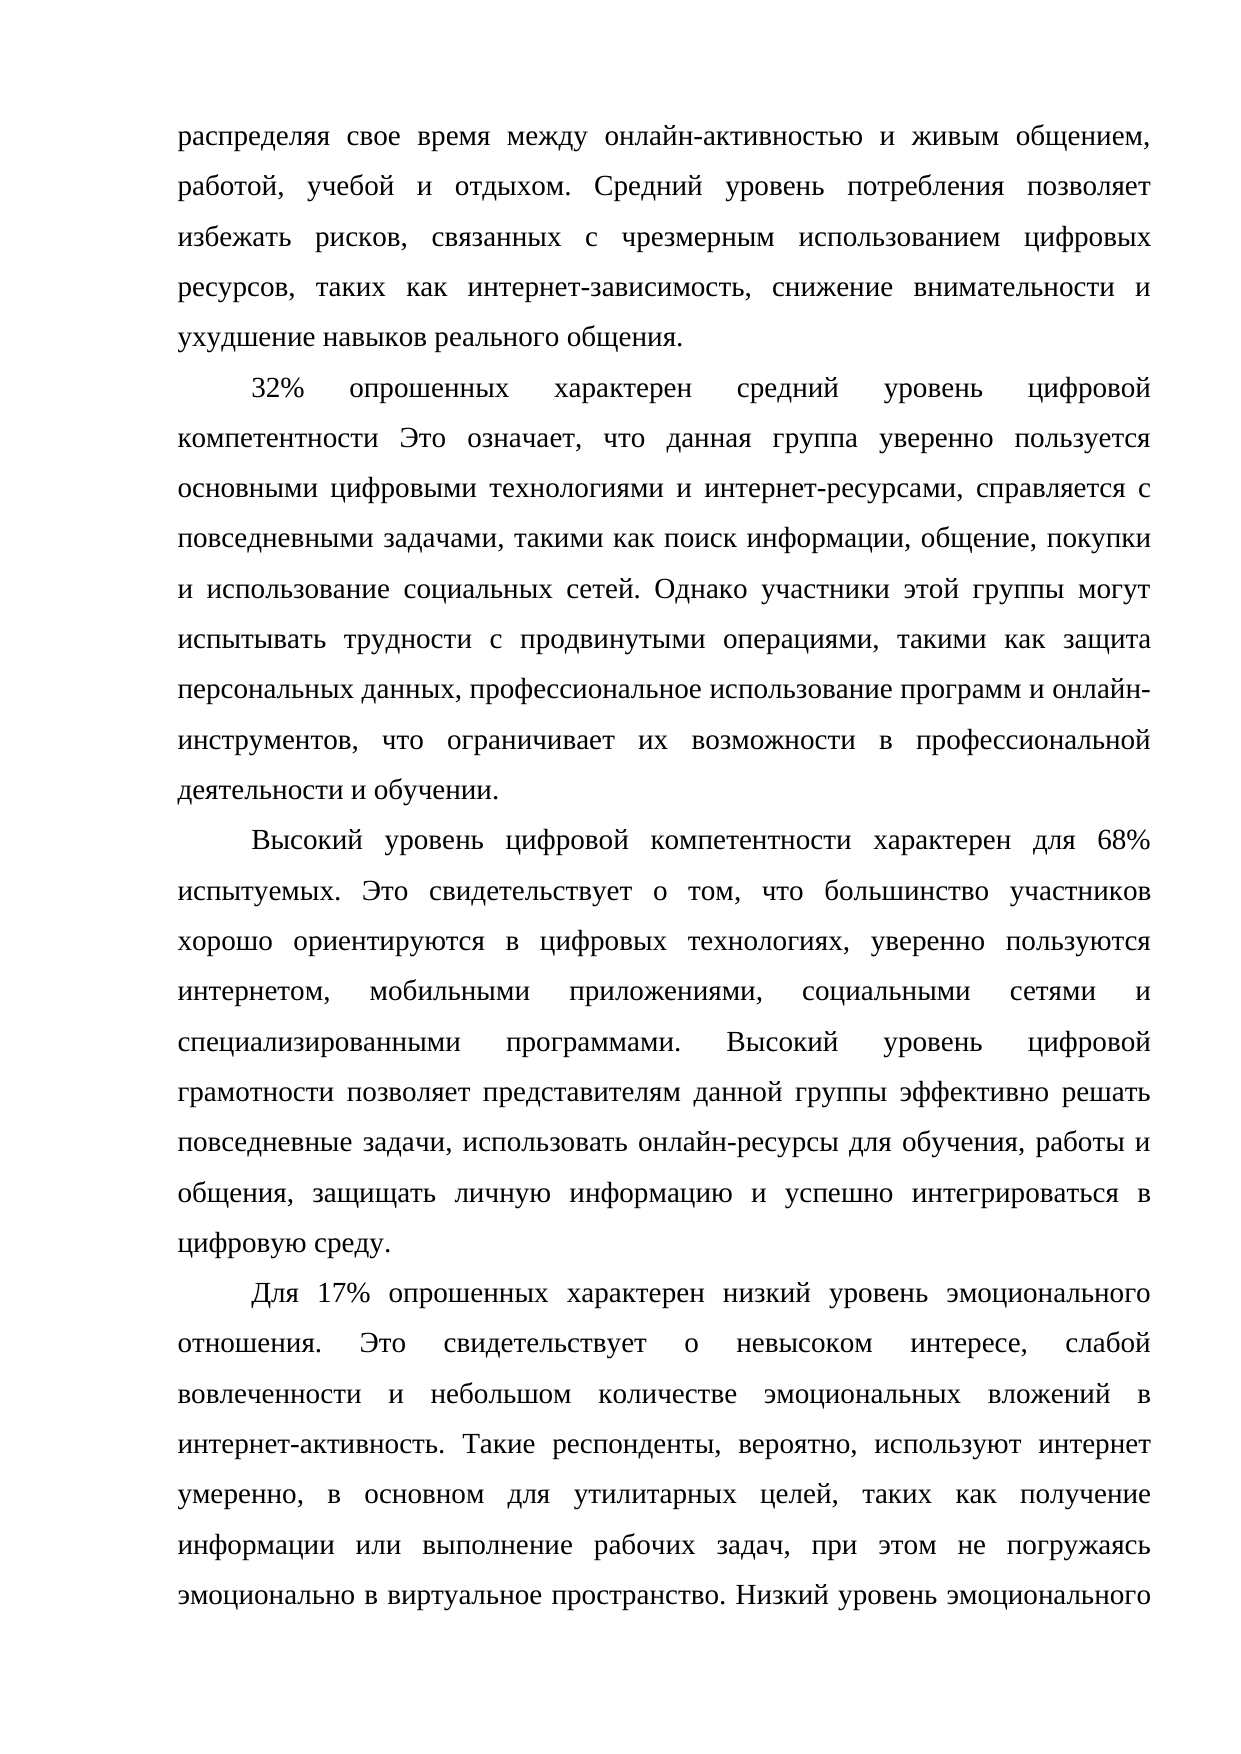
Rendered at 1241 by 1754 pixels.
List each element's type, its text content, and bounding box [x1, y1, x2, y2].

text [177, 1275, 1152, 1611]
text 32% опрошенных характерен средний уровень цифровой компетентности Это означает, что данная группа уверенно пользуется основными цифровыми технологиями и интернет-ресурсами, справляется с повседневными задачами, такими как поиск информации, общение, покупки и использование социальных сетей. Однако участники этой группы могут испытывать трудности с продвинутыми операциями, такими как защита персональных данных, профессиональное использование программ и онлайн-инструментов, что ограничивает их возможности в профессиональной деятельности и обучении. [177, 370, 1152, 806]
text Высокий уровень цифровой компетентности характерен для 68% испытуемых. Это свидетельствует о том, что большинство участников хорошо ориентируются в цифровых технологиях, уверенно пользуются интернетом, мобильными приложениями, социальными сетями и специализированными программами. Высокий уровень цифровой грамотности позволяет представителям данной группы эффективно решать повседневные задачи, использовать онлайн-ресурсы для обучения, работы и общения, защищать личную информацию и успешно интегрироваться в цифровую среду. [177, 822, 1152, 1258]
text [177, 118, 1152, 353]
